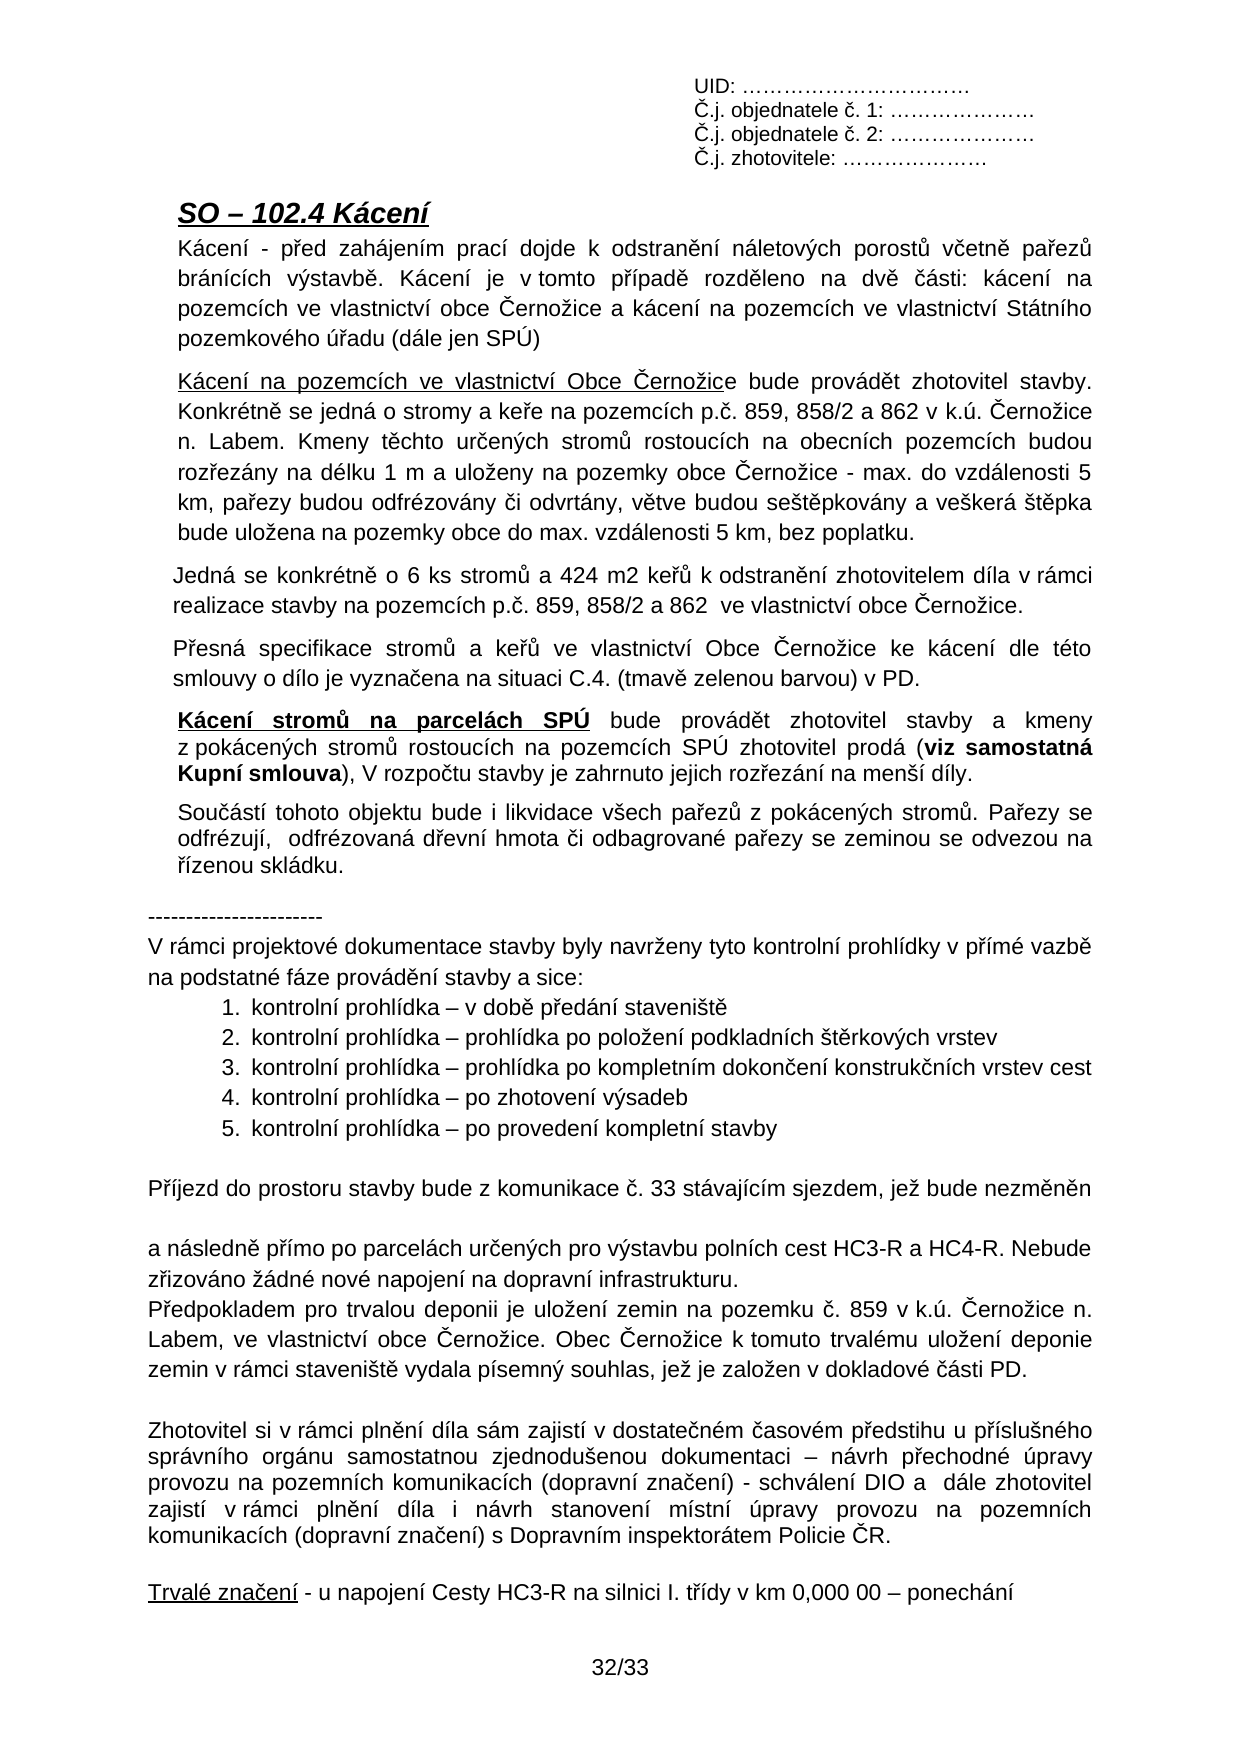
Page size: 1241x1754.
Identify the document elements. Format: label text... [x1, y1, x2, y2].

list kontrolní prohlídka – prohlídka po kompletním dokončení konstrukčních vrstev cest [221, 1054, 1093, 1080]
text Kácení - před zahájením prací dojde k odstranění náletových porostů včetně pařezů bránících výstavbě. Kácení je v tomto případě rozděleno na dvě části: kácení na pozemcích ve vlastnictví obce Černožice a kácení na pozemcích ve vlastnictví Státního pozemkového úřadu (dále jen SPÚ) [177, 234, 1093, 351]
list kontrolní prohlídka – v době předání staveniště [221, 994, 1093, 1020]
text Trvalé značení - u napojení Cesty HC3-R na silnici I. třídy v km 0,000 00 – ponechání [148, 1578, 1093, 1605]
text Kácení na pozemcích ve vlastnictví Obce Černožice bude provádět zhotovitel stavby. Konkrétně se jedná o stromy a keře na pozemcích p.č. 859, 858/2 a 862 v k.ú. Černožice n. Labem. Kmeny těchto určených stromů rostoucích na obecních pozemcích budou rozřezány na délku 1 m a uloženy na pozemky obce Černožice - max. do vzdálenosti 5 km, pařezy budou odfrézovány či odvrtány, větve budou seštěpkovány a veškerá štěpka bude uložena na pozemky obce do max. vzdálenosti 5 km, bez poplatku. [177, 368, 1093, 545]
text Předpokladem pro trvalou deponii je uložení zemin na pozemku č. 859 v k.ú. Černožice n. Labem, ve vlastnictví obce Černožice. Obec Černožice k tomuto trvalému uložení deponie zemin v rámci staveniště vydala písemný souhlas, jež je založen v dokladové části PD. [148, 1296, 1093, 1382]
list SO – 102.4 Kácení [177, 196, 1093, 229]
text Zhotovitel si v rámci plnění díla sám zajistí v dostatečném časovém předstihu u příslušného správního orgánu samostatnou zjednodušenou dokumentaci – návrh přechodné úpravy provozu na pozemních komunikacích (dopravní značení) - schválení DIO a dále zhotovitel zajistí v rámci plnění díla i návrh stanovení místní úpravy provozu na pozemních komunikacích (dopravní značení) s Dopravním inspektorátem Policie ČR. [148, 1417, 1093, 1548]
text ----------------------- V rámci projektové dokumentace stavby byly navrženy tyto kontrolní prohlídky v přímé vazbě na podstatné fáze provádění stavby a sice: [148, 903, 1093, 990]
text Kácení stromů na parcelách SPÚ bude provádět zhotovitel stavby a kmeny z pokácených stromů rostoucích na pozemcích SPÚ zhotovitel prodá (viz samostatná Kupní smlouva), V rozpočtu stavby je zahrnuto jejich rozřezání na menší díly. [177, 707, 1093, 786]
text 5. kontrolní prohlídka – po provedení kompletní stavby [148, 1114, 1093, 1141]
text Součástí tohoto objektu bude i likvidace všech pařezů z pokácených stromů. Pařezy se odfrézují, odfrézovaná dřevní hmota či odbagrované pařezy se zeminou se odvezou na řízenou skládku. [177, 799, 1093, 878]
text Přesná specifikace stromů a keřů ve vlastnictví Obce Černožice ke kácení dle této smlouvy o dílo je vyznačena na situaci C.4. (tmavě zelenou barvou) v PD. [173, 634, 1093, 691]
list kontrolní prohlídka – prohlídka po položení podkladních štěrkových vrstev [221, 1024, 1093, 1050]
text Příjezd do prostoru stavby bude z komunikace č. 33 stávajícím sjezdem, jež bude nezměněn a následně přímo po parcelách určených pro výstavbu polních cest HC3-R a HC4-R. Nebude zřizováno žádné nové napojení na dopravní infrastrukturu. [148, 1175, 1093, 1292]
text Jedná se konkrétně o 6 ks stromů a 424 m2 keřů k odstranění zhotovitelem díla v rámci realizace stavby na pozemcích p.č. 859, 858/2 a 862 ve vlastnictví obce Černožice. [173, 562, 1093, 618]
list kontrolní prohlídka – po zhotovení výsadeb [221, 1084, 1093, 1111]
